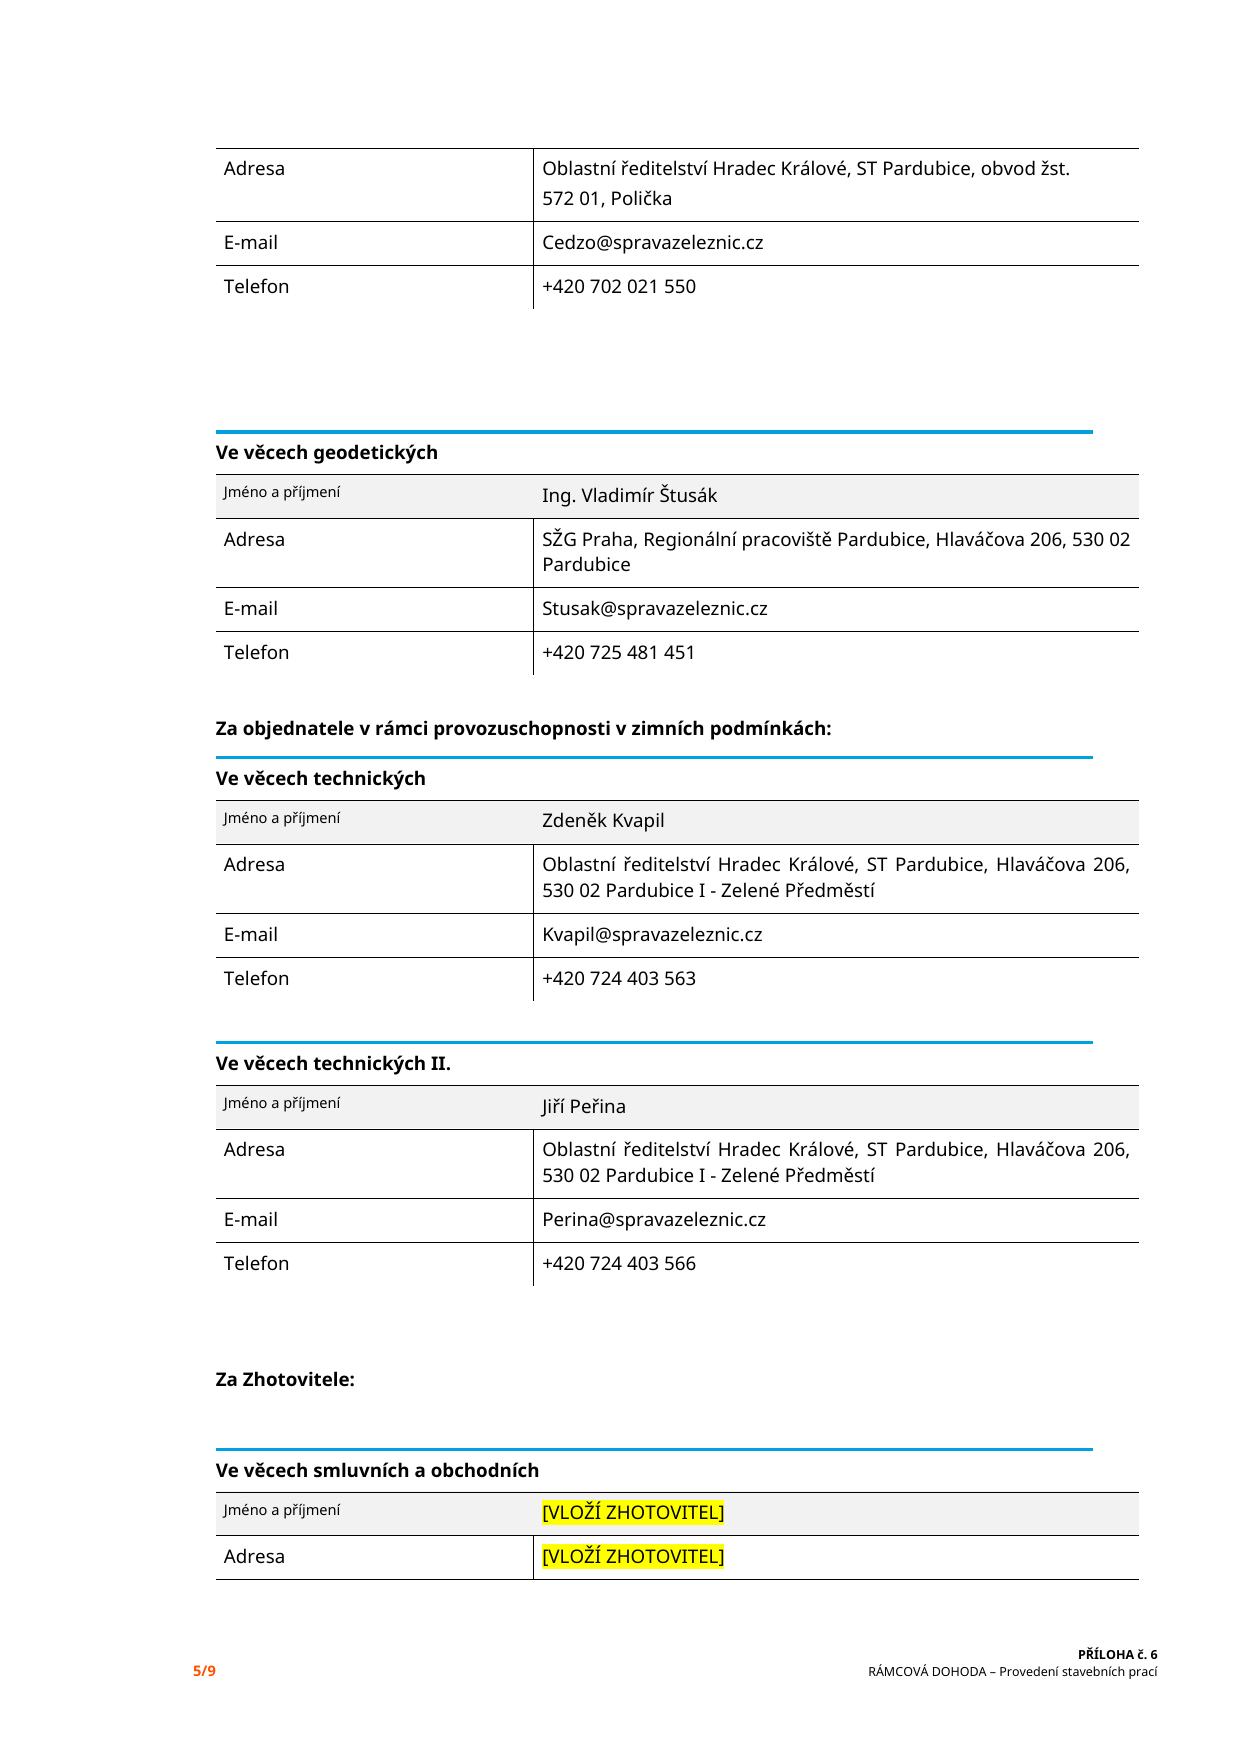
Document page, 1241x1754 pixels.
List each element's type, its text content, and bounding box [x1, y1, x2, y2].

table_header Jméno a příjmení [216, 1493, 534, 1535]
table_header Jméno a příjmení [216, 801, 534, 843]
table_cell Oblastní ředitelství Hradec Králové, ST Pardubice, Hlaváčova 206, 530 02 Pardubice I - Zelené Předměstí [534, 845, 1139, 913]
table_cell SŽG Praha, Regionální pracoviště Pardubice, Hlaváčova 206, 530 02 Pardubice [534, 519, 1139, 587]
table_cell Oblastní ředitelství Hradec Králové, ST Pardubice, Hlaváčova 206, 530 02 Pardubice I - Zelené Předměstí [534, 1130, 1139, 1198]
text Za objednatele v rámci provozuschopnosti v zimních podmínkách: [216, 715, 1093, 741]
table_cell E-mail [216, 222, 533, 265]
table_cell +420 702 021 550 [534, 266, 1139, 309]
text Za Zhotovitele: [216, 1367, 1093, 1392]
table_header Jiří Peřina [534, 1086, 1139, 1128]
table_cell Adresa [216, 1130, 533, 1198]
table_header [VLOŽÍ ZHOTOVITEL] [534, 1493, 1139, 1535]
table_cell +420 725 481 451 [534, 632, 1139, 675]
table_cell Perina@spravazeleznic.cz [534, 1199, 1139, 1242]
table_cell +420 724 403 566 [534, 1243, 1139, 1286]
table_cell Adresa [216, 845, 533, 913]
text Ve věcech technických [216, 759, 1093, 791]
table_cell E-mail [216, 1199, 533, 1242]
table_cell +420 724 403 563 [534, 958, 1139, 1001]
table_cell Adresa [216, 149, 533, 221]
table_cell E-mail [216, 914, 533, 957]
table_header Zdeněk Kvapil [534, 801, 1139, 843]
table_cell Oblastní ředitelství Hradec Králové, ST Pardubice, obvod žst. 572 01, Polička [534, 149, 1139, 221]
table_cell Kvapil@spravazeleznic.cz [534, 914, 1139, 957]
table_header Jméno a příjmení [216, 475, 534, 518]
table_cell Telefon [216, 266, 533, 309]
table_cell Adresa [216, 1536, 533, 1579]
text Ve věcech smluvních a obchodních [216, 1451, 1093, 1483]
text Ve věcech geodetických [216, 434, 1093, 465]
table_header Jméno a příjmení [216, 1086, 534, 1128]
text Ve věcech technických II. [216, 1044, 1093, 1076]
table_cell Stusak@spravazeleznic.cz [534, 588, 1139, 631]
table_cell E-mail [216, 588, 533, 631]
table_cell [VLOŽÍ ZHOTOVITEL] [534, 1536, 1139, 1579]
table_cell Telefon [216, 632, 533, 675]
table_cell Cedzo@spravazeleznic.cz [534, 222, 1139, 265]
table_cell Telefon [216, 958, 533, 1001]
table_cell Telefon [216, 1243, 533, 1286]
table_header Ing. Vladimír Štusák [534, 475, 1139, 518]
table_cell Adresa [216, 519, 533, 587]
